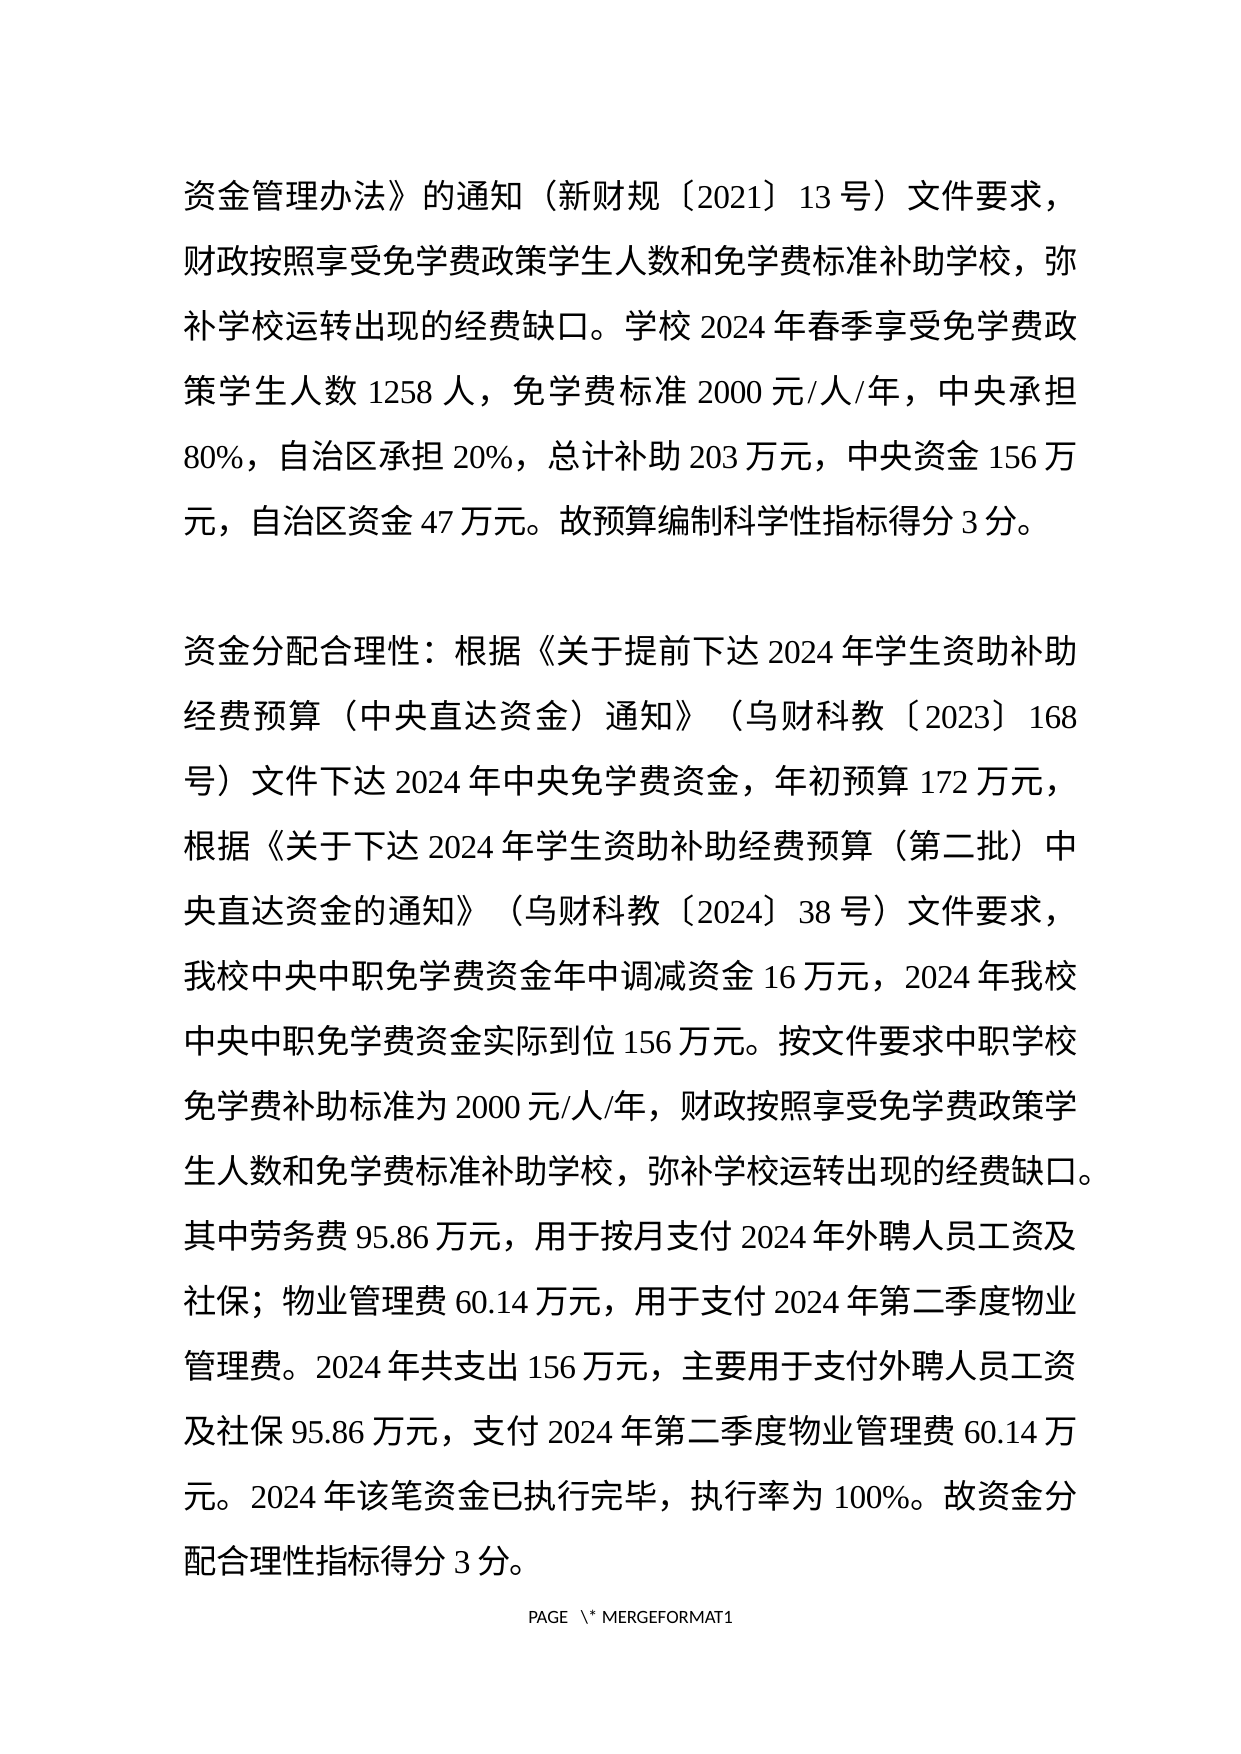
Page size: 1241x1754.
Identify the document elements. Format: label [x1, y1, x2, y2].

text [183, 162, 1078, 1592]
